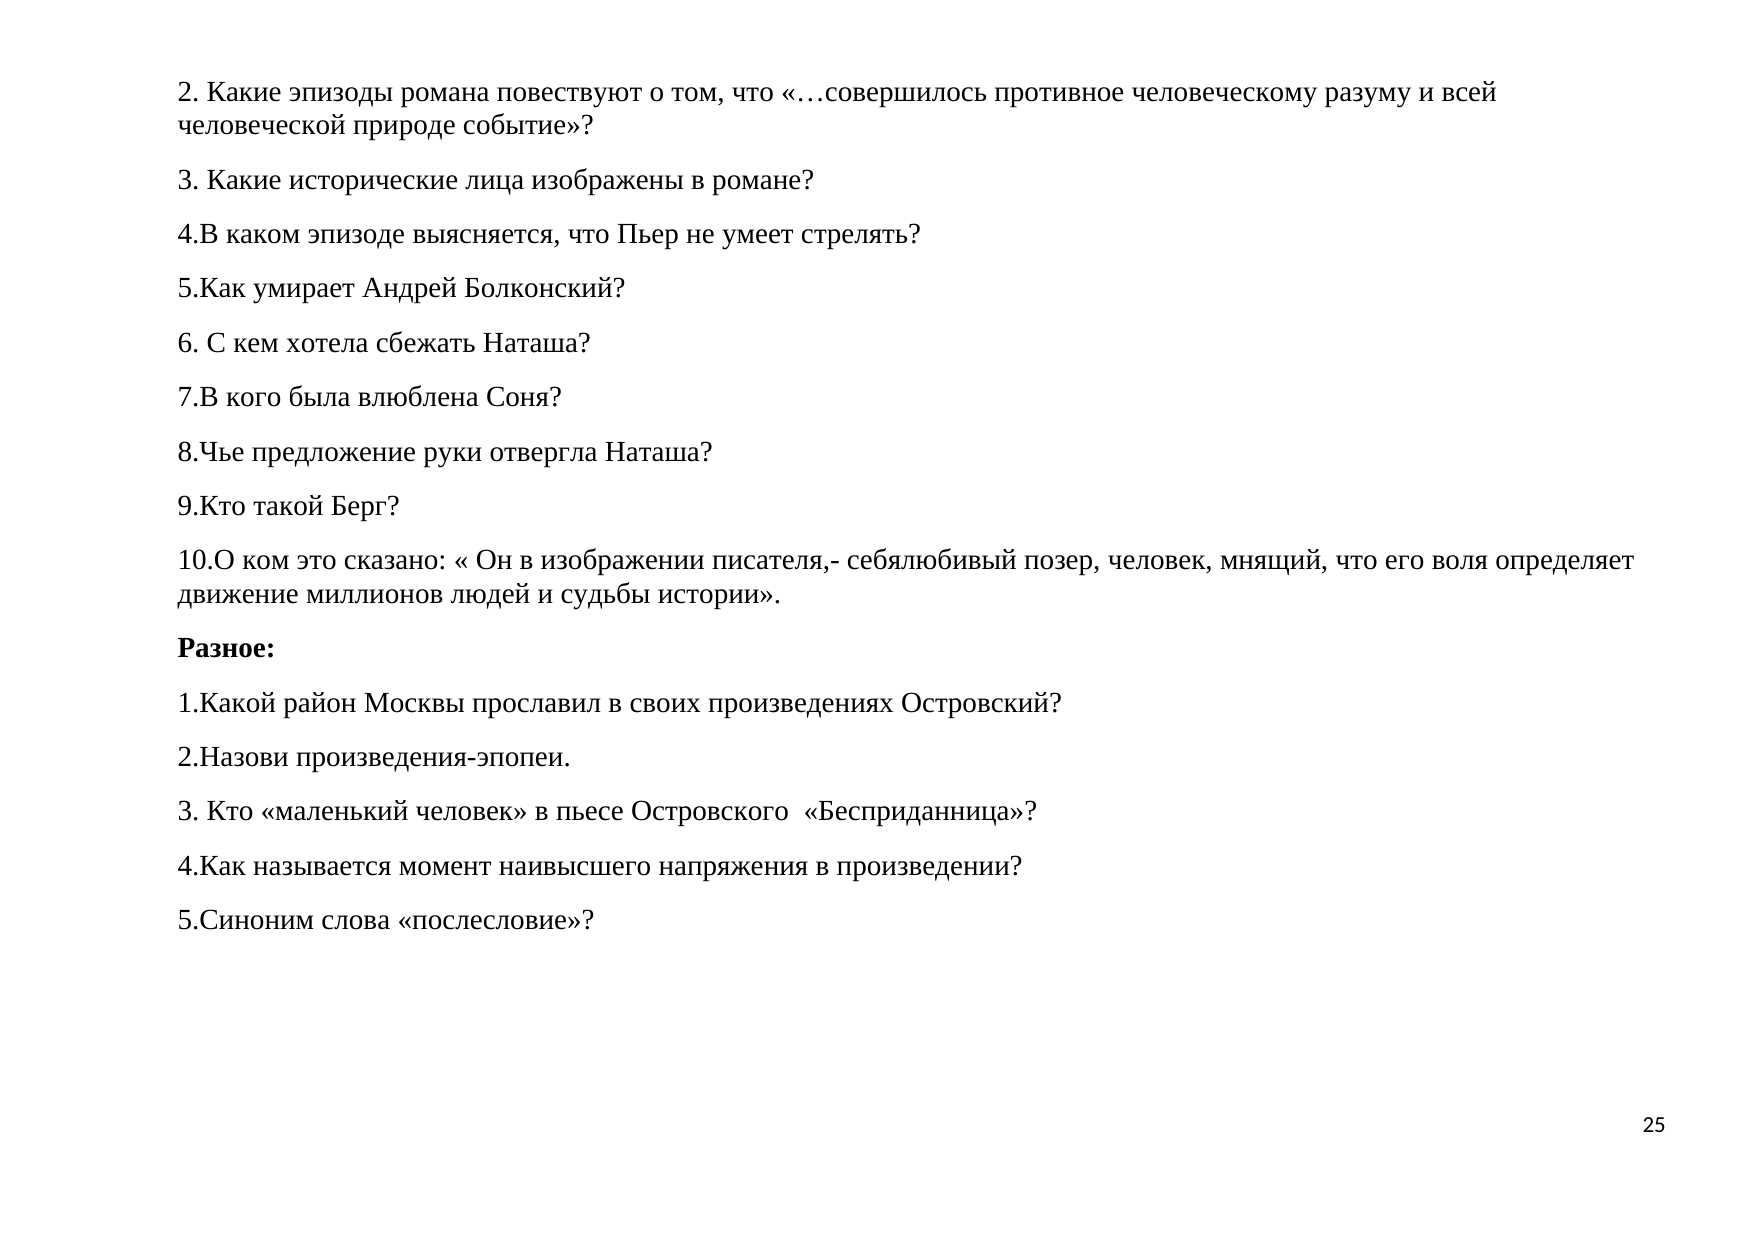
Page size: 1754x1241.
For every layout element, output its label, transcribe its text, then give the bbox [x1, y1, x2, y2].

text 1.Какой район Москвы прославил в своих произведениях Островский? [177, 685, 1665, 718]
text 8.Чье предложение руки отвергла Наташа? [177, 434, 1665, 467]
text 3. Кто «маленький человек» в пьесе Островского «Бесприданница»? [177, 793, 1665, 827]
text 2. Какие эпизоды романа повествуют о том, что «…совершилось противное человеческому разуму и всей человеческой природе событие»? [177, 74, 1665, 141]
text 9.Кто такой Берг? [177, 488, 1665, 522]
text 5.Синоним слова «послесловие»? [177, 902, 1665, 936]
text Разное: [177, 630, 1665, 664]
text 4.В каком эпизоде выясняется, что Пьер не умеет стрелять? [177, 216, 1665, 250]
text 4.Как называется момент наивысшего напряжения в произведении? [177, 848, 1665, 881]
text 2.Назови произведения-эпопеи. [177, 739, 1665, 773]
text 3. Какие исторические лица изображены в романе? [177, 162, 1665, 195]
text 5.Как умирает Андрей Болконский? [177, 271, 1665, 304]
text 10.О ком это сказано: « Он в изображении писателя,- себялюбивый позер, человек, мнящий, что его воля определяет движение миллионов людей и судьбы истории». [177, 542, 1665, 609]
text 6. С кем хотела сбежать Наташа? [177, 325, 1665, 358]
text 7.В кого была влюблена Соня? [177, 379, 1665, 413]
